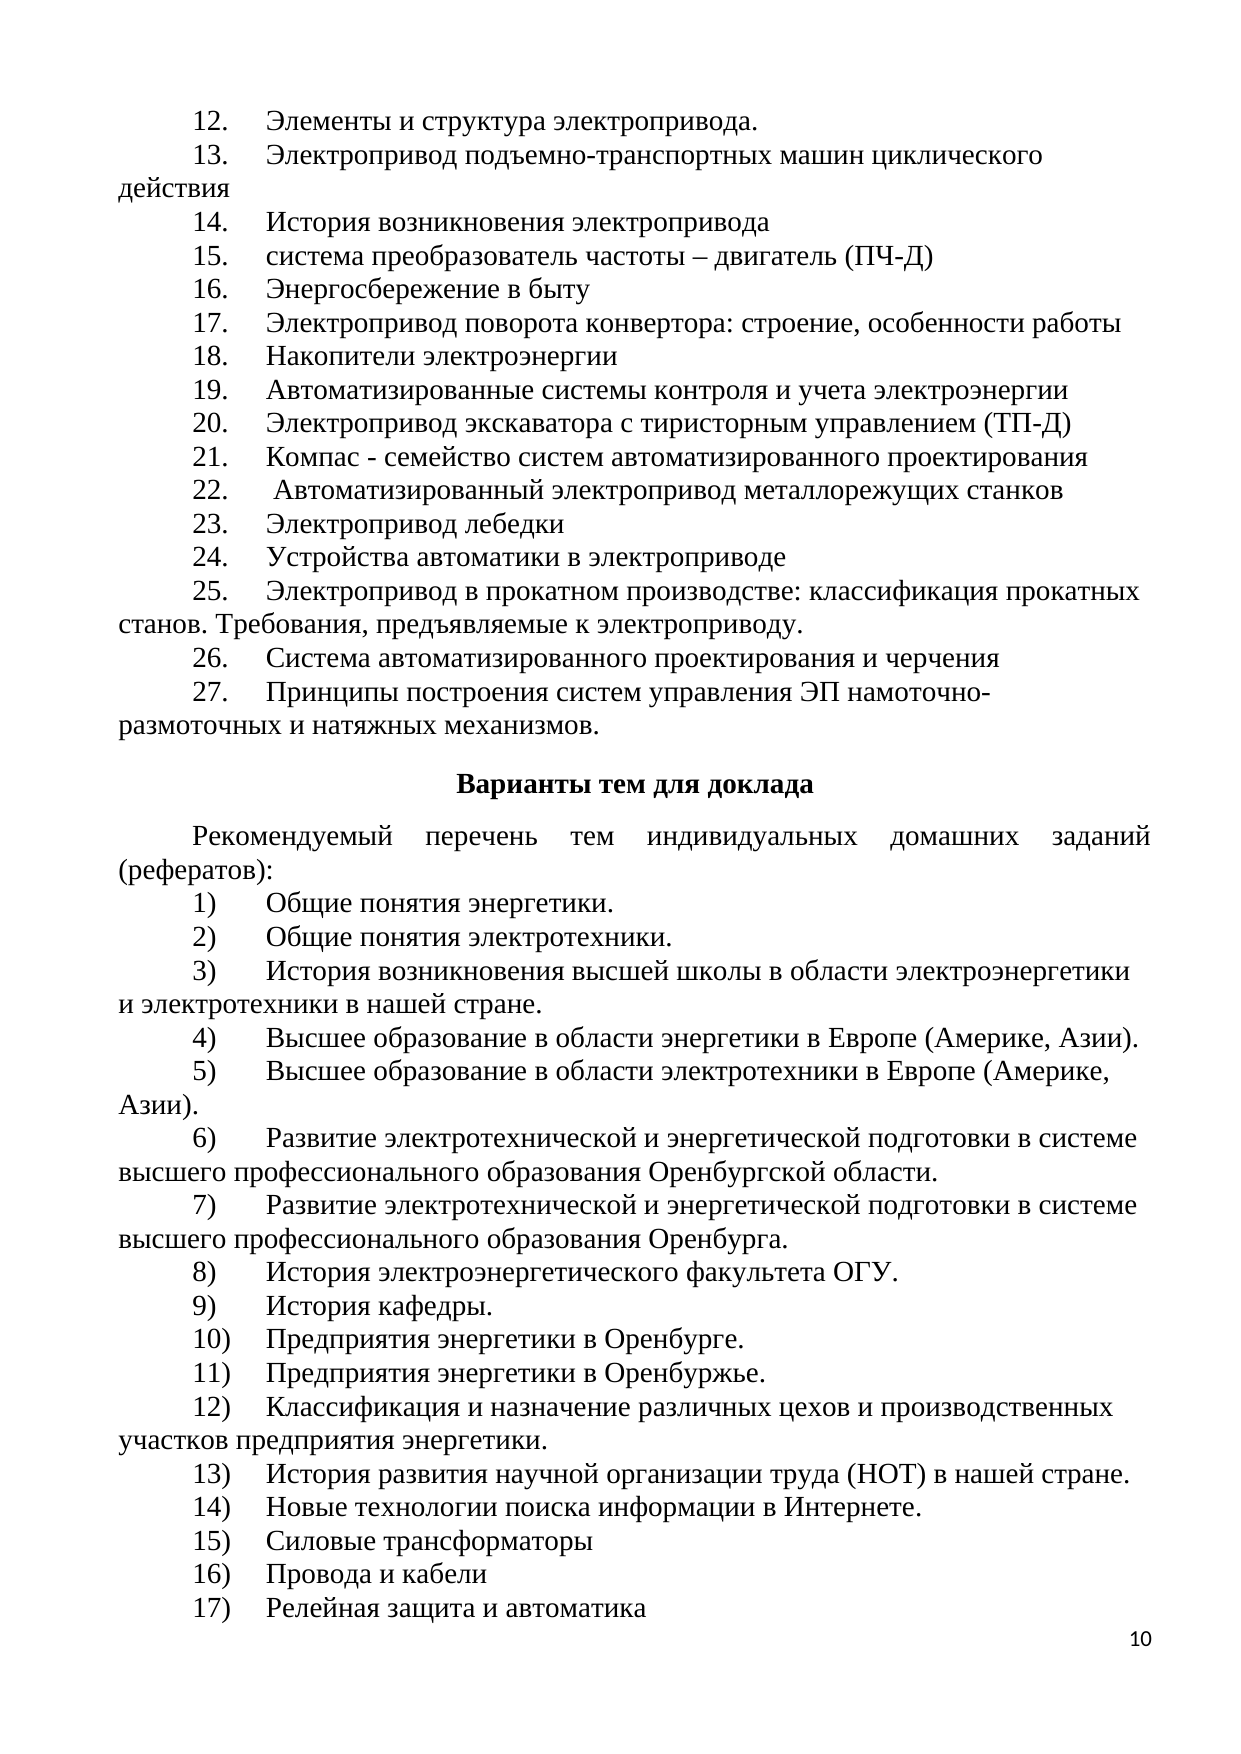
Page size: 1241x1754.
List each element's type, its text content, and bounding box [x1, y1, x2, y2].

list Общие понятия электротехники. [118, 919, 1152, 953]
list Классификация и назначение различных цехов и производственных участков предприятия энергетики. [118, 1389, 1152, 1456]
list Электропривод лебедки [118, 506, 1152, 539]
list Автоматизированные системы контроля и учета электроэнергии [118, 372, 1152, 405]
list Устройства автоматики в электроприводе [118, 539, 1152, 573]
list Электропривод экскаватора с тиристорным управлением (ТП-Д) [118, 405, 1152, 439]
list Предприятия энергетики в Оренбуржье. [118, 1355, 1152, 1389]
list История развития научной организации труда (НОТ) в нашей стране. [118, 1456, 1152, 1489]
list Высшее образование в области энергетики в Европе (Америке, Азии). [118, 1020, 1152, 1053]
list История кафедры. [118, 1288, 1152, 1322]
list Накопители электроэнергии [118, 338, 1152, 372]
list Силовые трансформаторы [118, 1523, 1152, 1556]
text Рекомендуемый перечень тем индивидуальных домашних заданий (рефератов): [118, 818, 1152, 886]
list Развитие электротехнической и энергетической подготовки в системе высшего профессионального образования Оренбурга. [118, 1187, 1152, 1254]
text Варианты тем для доклада [118, 766, 1152, 799]
list Компас - семейство систем автоматизированного проектирования [118, 439, 1152, 472]
list Автоматизированный электропривод металлорежущих станков [118, 472, 1152, 506]
list История возникновения электропривода [118, 204, 1152, 238]
list История возникновения высшей школы в области электроэнергетики и электротехники в нашей стране. [118, 953, 1152, 1020]
list Электропривод поворота конвертора: строение, особенности работы [118, 305, 1152, 338]
list Электропривод в прокатном производстве: классификация прокатных станов. Требования, предъявляемые к электроприводу. [118, 573, 1152, 640]
list Общие понятия энергетики. [118, 886, 1152, 919]
list Развитие электротехнической и энергетической подготовки в системе высшего профессионального образования Оренбургской области. [118, 1120, 1152, 1187]
list Энергосбережение в быту [118, 271, 1152, 305]
list Провода и кабели [118, 1556, 1152, 1590]
list Элементы и структура электропривода. [118, 103, 1152, 137]
list Предприятия энергетики в Оренбурге. [118, 1322, 1152, 1355]
list Система автоматизированного проектирования и черчения [118, 640, 1152, 674]
list Принципы построения систем управления ЭП намоточно-размоточных и натяжных механизмов. [118, 674, 1152, 741]
list Релейная защита и автоматика [118, 1590, 1152, 1623]
list Новые технологии поиска информации в Интернете. [118, 1489, 1152, 1523]
list Электропривод подъемно-транспортных машин циклического действия [118, 137, 1152, 204]
list система преобразователь частоты – двигатель (ПЧ-Д) [118, 238, 1152, 271]
list Высшее образование в области электротехники в Европе (Америке, Азии). [118, 1053, 1152, 1120]
list История электроэнергетического факультета ОГУ. [118, 1254, 1152, 1288]
